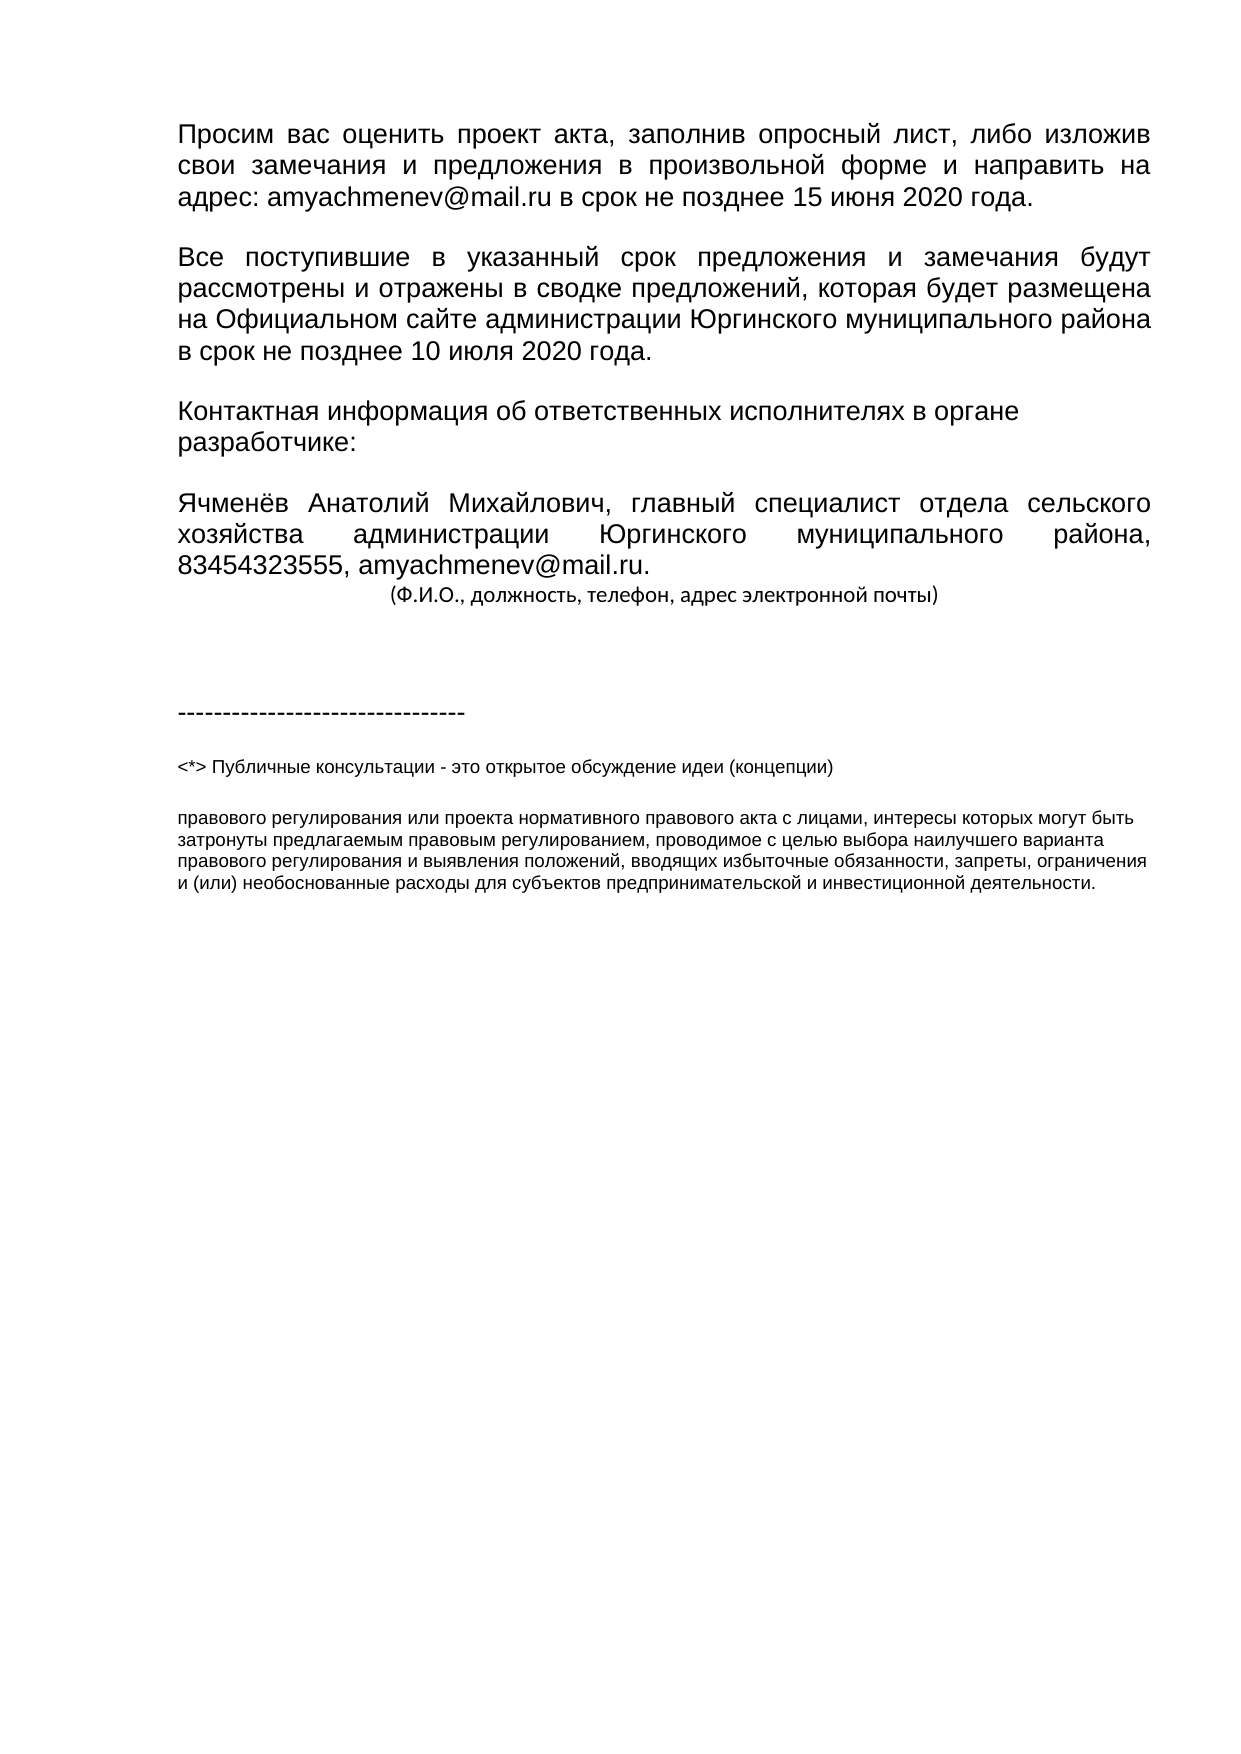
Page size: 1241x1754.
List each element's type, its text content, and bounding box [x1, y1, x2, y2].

text Ячменёв Анатолий Михайлович, главный специалист отдела сельского хозяйства администрации Юргинского муниципального района, 83454323555, amyachmenev@mail.ru. [177, 487, 1152, 581]
text Контактная информация об ответственных исполнителях в органе разработчике: [177, 395, 1152, 458]
text <*> Публичные консультации - это открытое обсуждение идеи (концепции) [177, 756, 1152, 778]
text (Ф.И.О., должность, телефон, адрес электронной почты) [177, 581, 1152, 609]
text Все поступившие в указанный срок предложения и замечания будут рассмотрены и отражены в сводке предложений, которая будет размещена на Официальном сайте администрации Юргинского муниципального района в срок не позднее 10 июля 2020 года. [177, 241, 1152, 366]
text правового регулирования или проекта нормативного правового акта с лицами, интересы которых могут быть затронуты предлагаемым правовым регулированием, проводимое с целью выбора наилучшего варианта правового регулирования и выявления положений, вводящих избыточные обязанности, запреты, ограничения и (или) необоснованные расходы для субъектов предпринимательской и инвестиционной деятельности. [177, 807, 1152, 893]
text Просим вас оценить проект акта, заполнив опросный лист, либо изложив свои замечания и предложения в произвольной форме и направить на адрес: amyachmenev@mail.ru в срок не позднее 15 июня 2020 года. [177, 118, 1152, 212]
text -------------------------------- [177, 696, 1152, 727]
